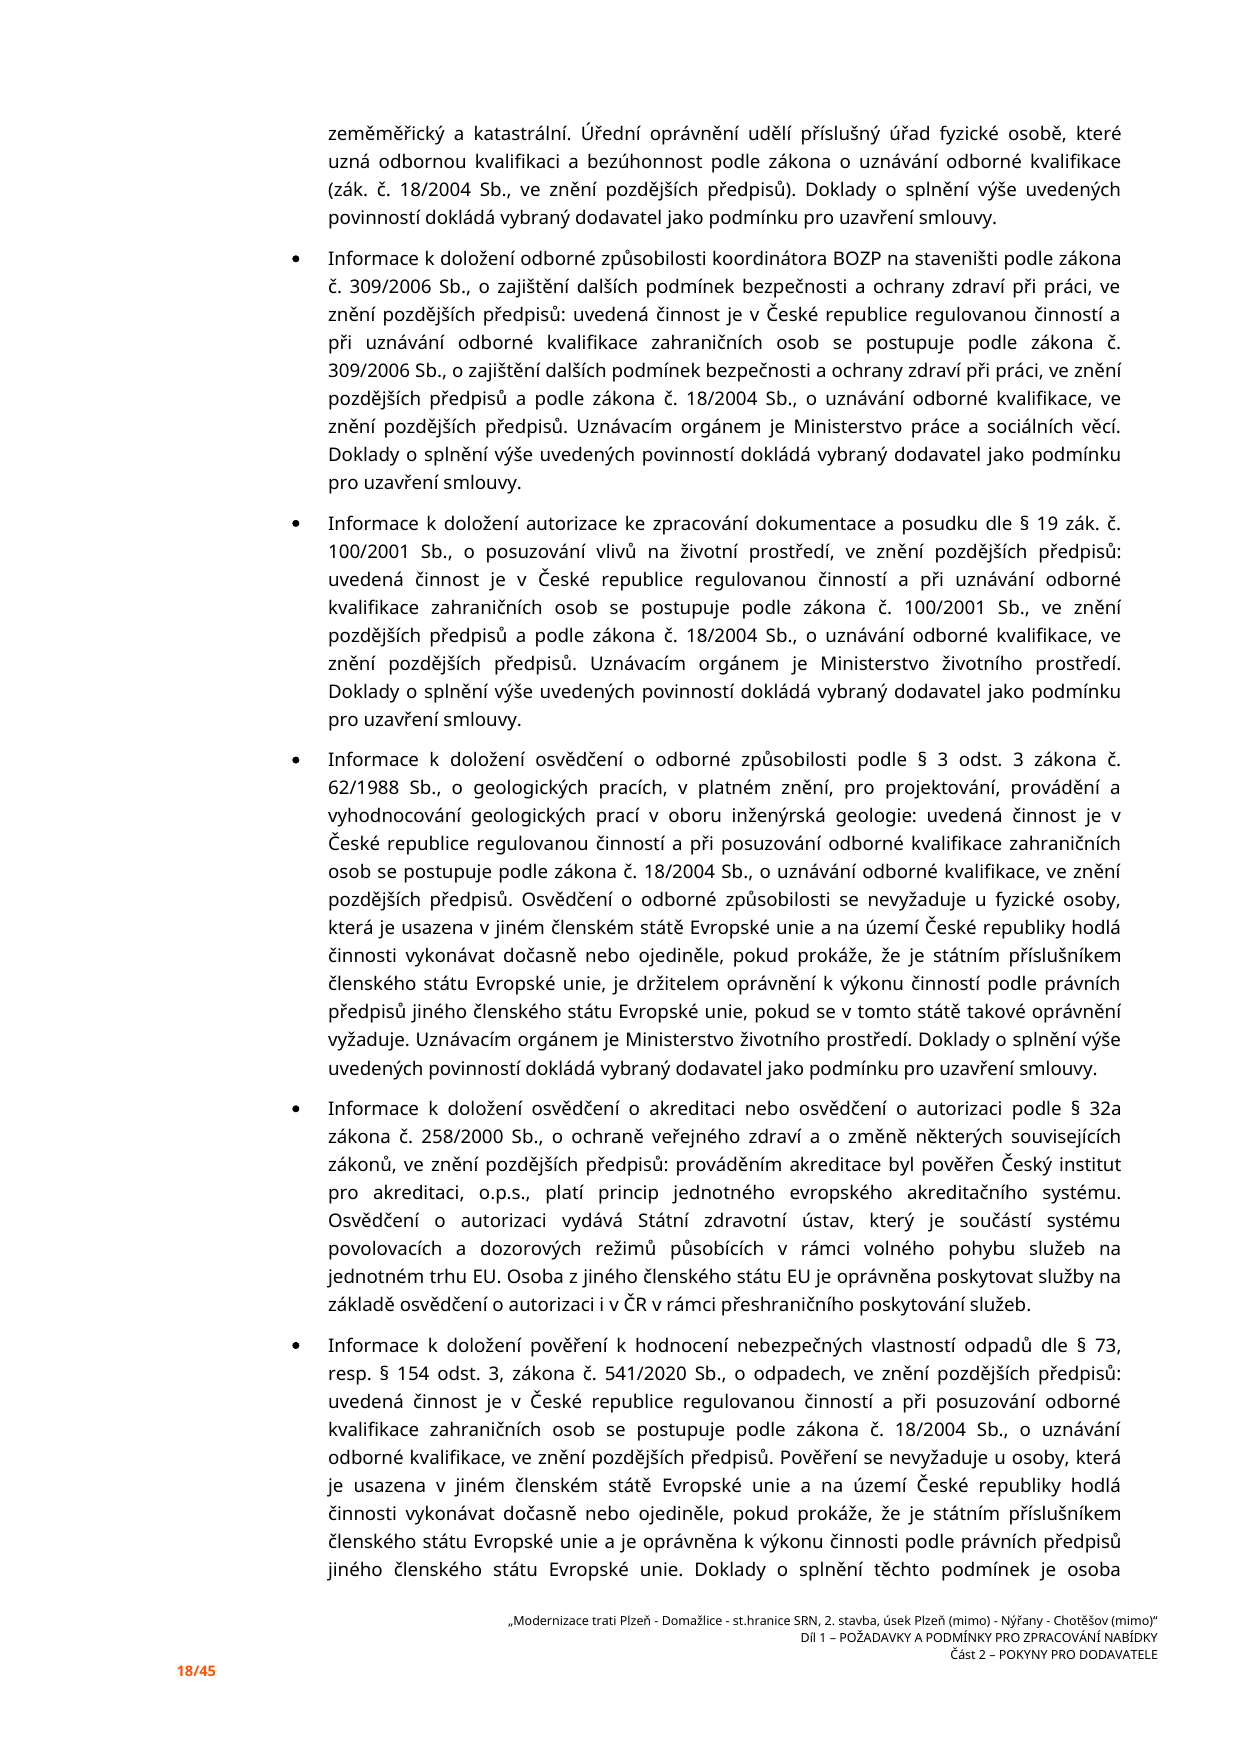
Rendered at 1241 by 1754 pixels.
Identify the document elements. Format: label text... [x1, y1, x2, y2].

text Informace k doložení osvědčení o odborné způsobilosti podle § 3 odst. 3 zákona č. 62/1988 Sb., o geologických pracích, v platném znění, pro projektování, provádění a vyhodnocování geologických prací v oboru inženýrská geologie: uvedená činnost je v České republice regulovanou činností a při posuzování odborné kvalifikace zahraničních osob se postupuje podle zákona č. 18/2004 Sb., o uznávání odborné kvalifikace, ve znění pozdějších předpisů. Osvědčení o odborné způsobilosti se nevyžaduje u fyzické osoby, která je usazena v jiném členském státě Evropské unie a na území České republiky hodlá činnosti vykonávat dočasně nebo ojediněle, pokud prokáže, že je státním příslušníkem členského státu Evropské unie, je držitelem oprávnění k výkonu činností podle právních předpisů jiného členského státu Evropské unie, pokud se v tomto státě takové oprávnění vyžaduje. Uznávacím orgánem je Ministerstvo životního prostředí. Doklady o splnění výše uvedených povinností dokládá vybraný dodavatel jako podmínku pro uzavření smlouvy. [292, 747, 1122, 1080]
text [292, 121, 1122, 230]
text Informace k doložení odborné způsobilosti koordinátora BOZP na staveništi podle zákona č. 309/2006 Sb., o zajištění dalších podmínek bezpečnosti a ochrany zdraví při práci, ve znění pozdějších předpisů: uvedená činnost je v České republice regulovanou činností a při uznávání odborné kvalifikace zahraničních osob se postupuje podle zákona č. 309/2006 Sb., o zajištění dalších podmínek bezpečnosti a ochrany zdraví při práci, ve znění pozdějších předpisů a podle zákona č. 18/2004 Sb., o uznávání odborné kvalifikace, ve znění pozdějších předpisů. Uznávacím orgánem je Ministerstvo práce a sociálních věcí. Doklady o splnění výše uvedených povinností dokládá vybraný dodavatel jako podmínku pro uzavření smlouvy. [292, 245, 1122, 495]
text Informace k doložení osvědčení o akreditaci nebo osvědčení o autorizaci podle § 32a zákona č. 258/2000 Sb., o ochraně veřejného zdraví a o změně některých souvisejících zákonů, ve znění pozdějších předpisů: prováděním akreditace byl pověřen Český institut pro akreditaci, o.p.s., platí princip jednotného evropského akreditačního systému. Osvědčení o autorizaci vydává Státní zdravotní ústav, který je součástí systému povolovacích a dozorových režimů působících v rámci volného pohybu služeb na jednotném trhu EU. Osoba z jiného členského státu EU je oprávněna poskytovat služby na základě osvědčení o autorizaci i v ČR v rámci přeshraničního poskytování služeb. [292, 1095, 1122, 1317]
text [292, 1332, 1122, 1582]
text Informace k doložení autorizace ke zpracování dokumentace a posudku dle § 19 zák. č. 100/2001 Sb., o posuzování vlivů na životní prostředí, ve znění pozdějších předpisů: uvedená činnost je v České republice regulovanou činností a při uznávání odborné kvalifikace zahraničních osob se postupuje podle zákona č. 100/2001 Sb., ve znění pozdějších předpisů a podle zákona č. 18/2004 Sb., o uznávání odborné kvalifikace, ve znění pozdějších předpisů. Uznávacím orgánem je Ministerstvo životního prostředí. Doklady o splnění výše uvedených povinností dokládá vybraný dodavatel jako podmínku pro uzavření smlouvy. [292, 510, 1122, 732]
